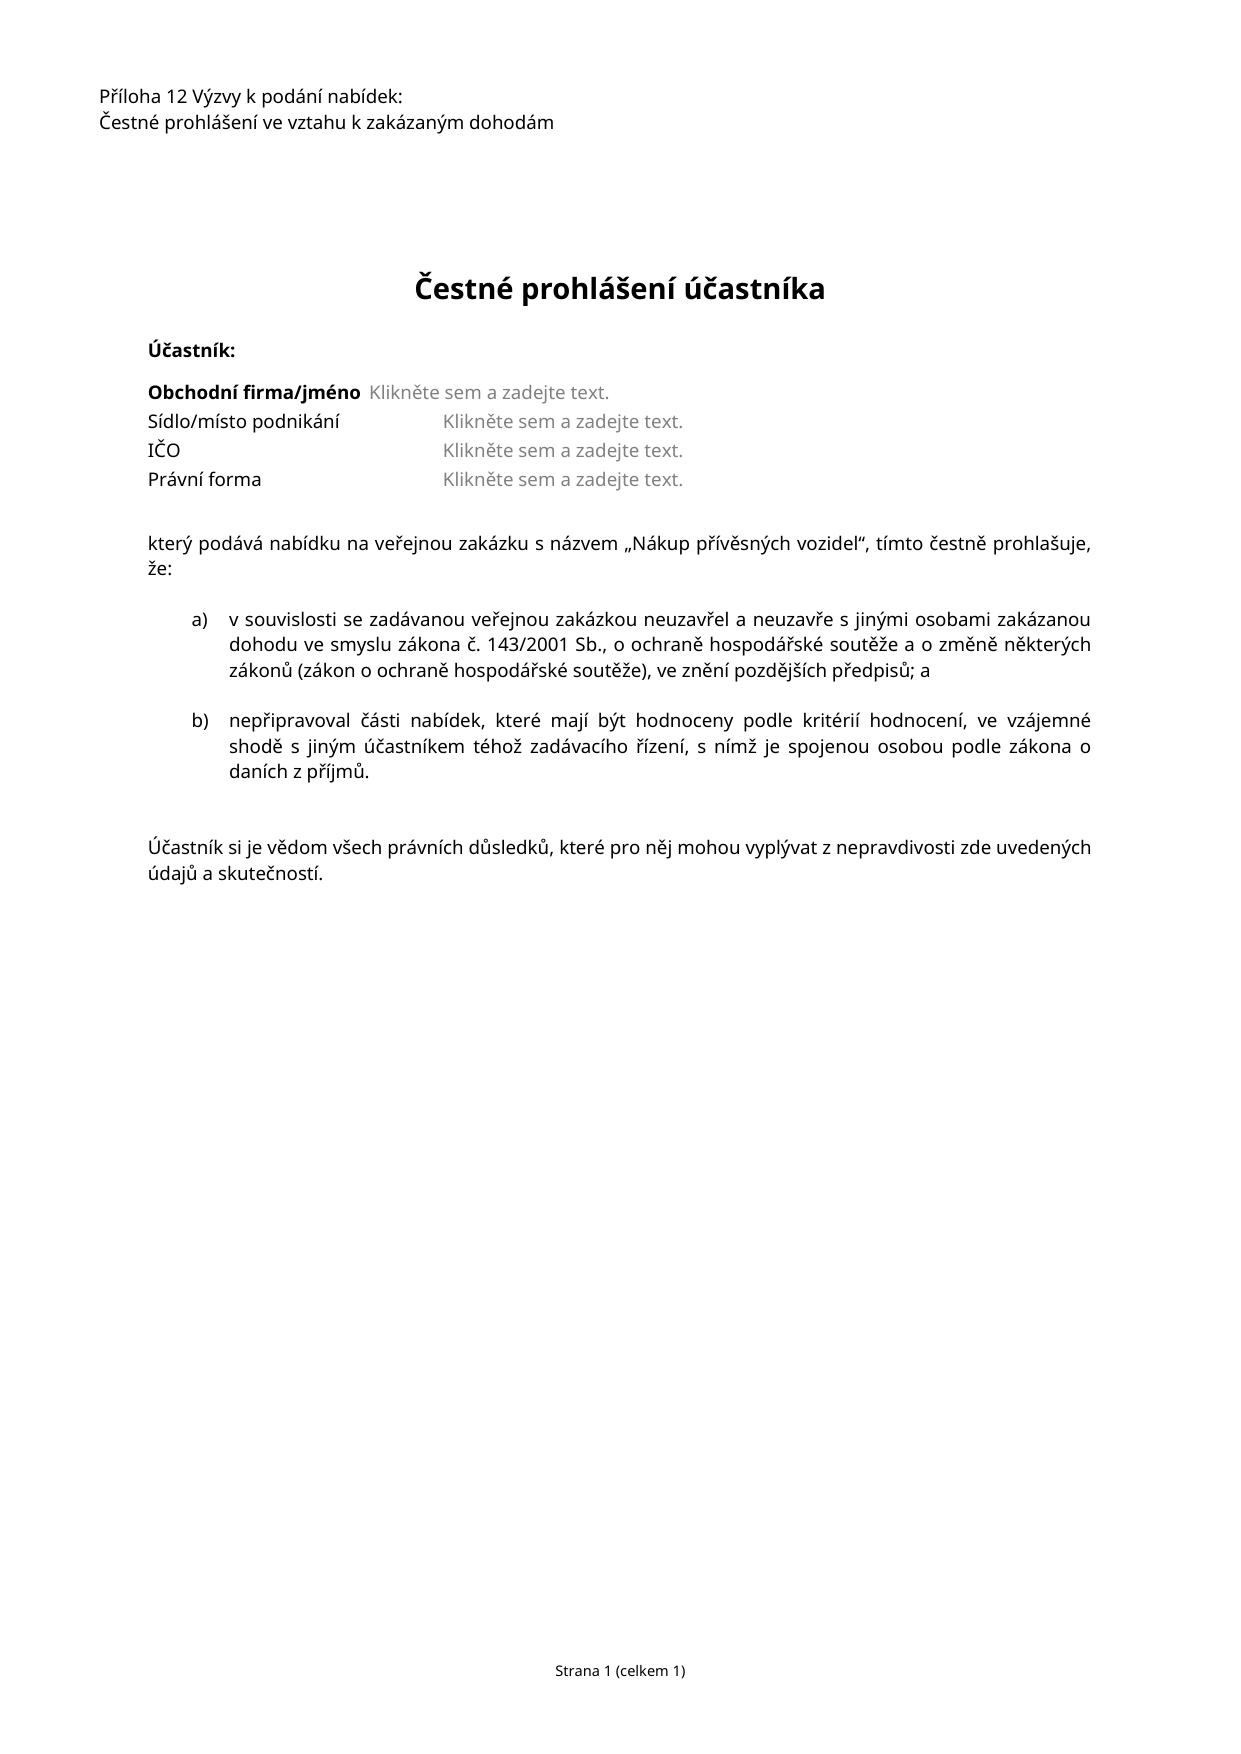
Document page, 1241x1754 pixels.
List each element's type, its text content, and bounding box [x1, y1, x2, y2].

text IČO [148, 434, 1093, 463]
text Obchodní firma/jméno [148, 376, 1093, 405]
text Sídlo/místo podnikání [148, 405, 1093, 434]
text Právní forma [148, 463, 1093, 492]
text který podává nabídku na veřejnou zakázku s názvem „Nákup přívěsných vozidel“, tímto čestně prohlašuje, že: [148, 530, 1093, 581]
text Účastník: [148, 333, 1093, 364]
list nepřipravoval části nabídek, které mají být hodnoceny podle kritérií hodnocení, ve vzájemné shodě s jiným účastníkem téhož zadávacího řízení, s nímž je spojenou osobou podle zákona o daních z příjmů. [191, 708, 1093, 784]
text Účastník si je vědom všech právních důsledků, které pro něj mohou vyplývat z nepravdivosti zde uvedených údajů a skutečností. [148, 835, 1093, 886]
title Čestné prohlášení účastníka [148, 268, 1093, 308]
list v souvislosti se zadávanou veřejnou zakázkou neuzavřel a neuzavře s jinými osobami zakázanou dohodu ve smyslu zákona č. 143/2001 Sb., o ochraně hospodářské soutěže a o změně některých zákonů (zákon o ochraně hospodářské soutěže), ve znění pozdějších předpisů; a [191, 606, 1093, 683]
